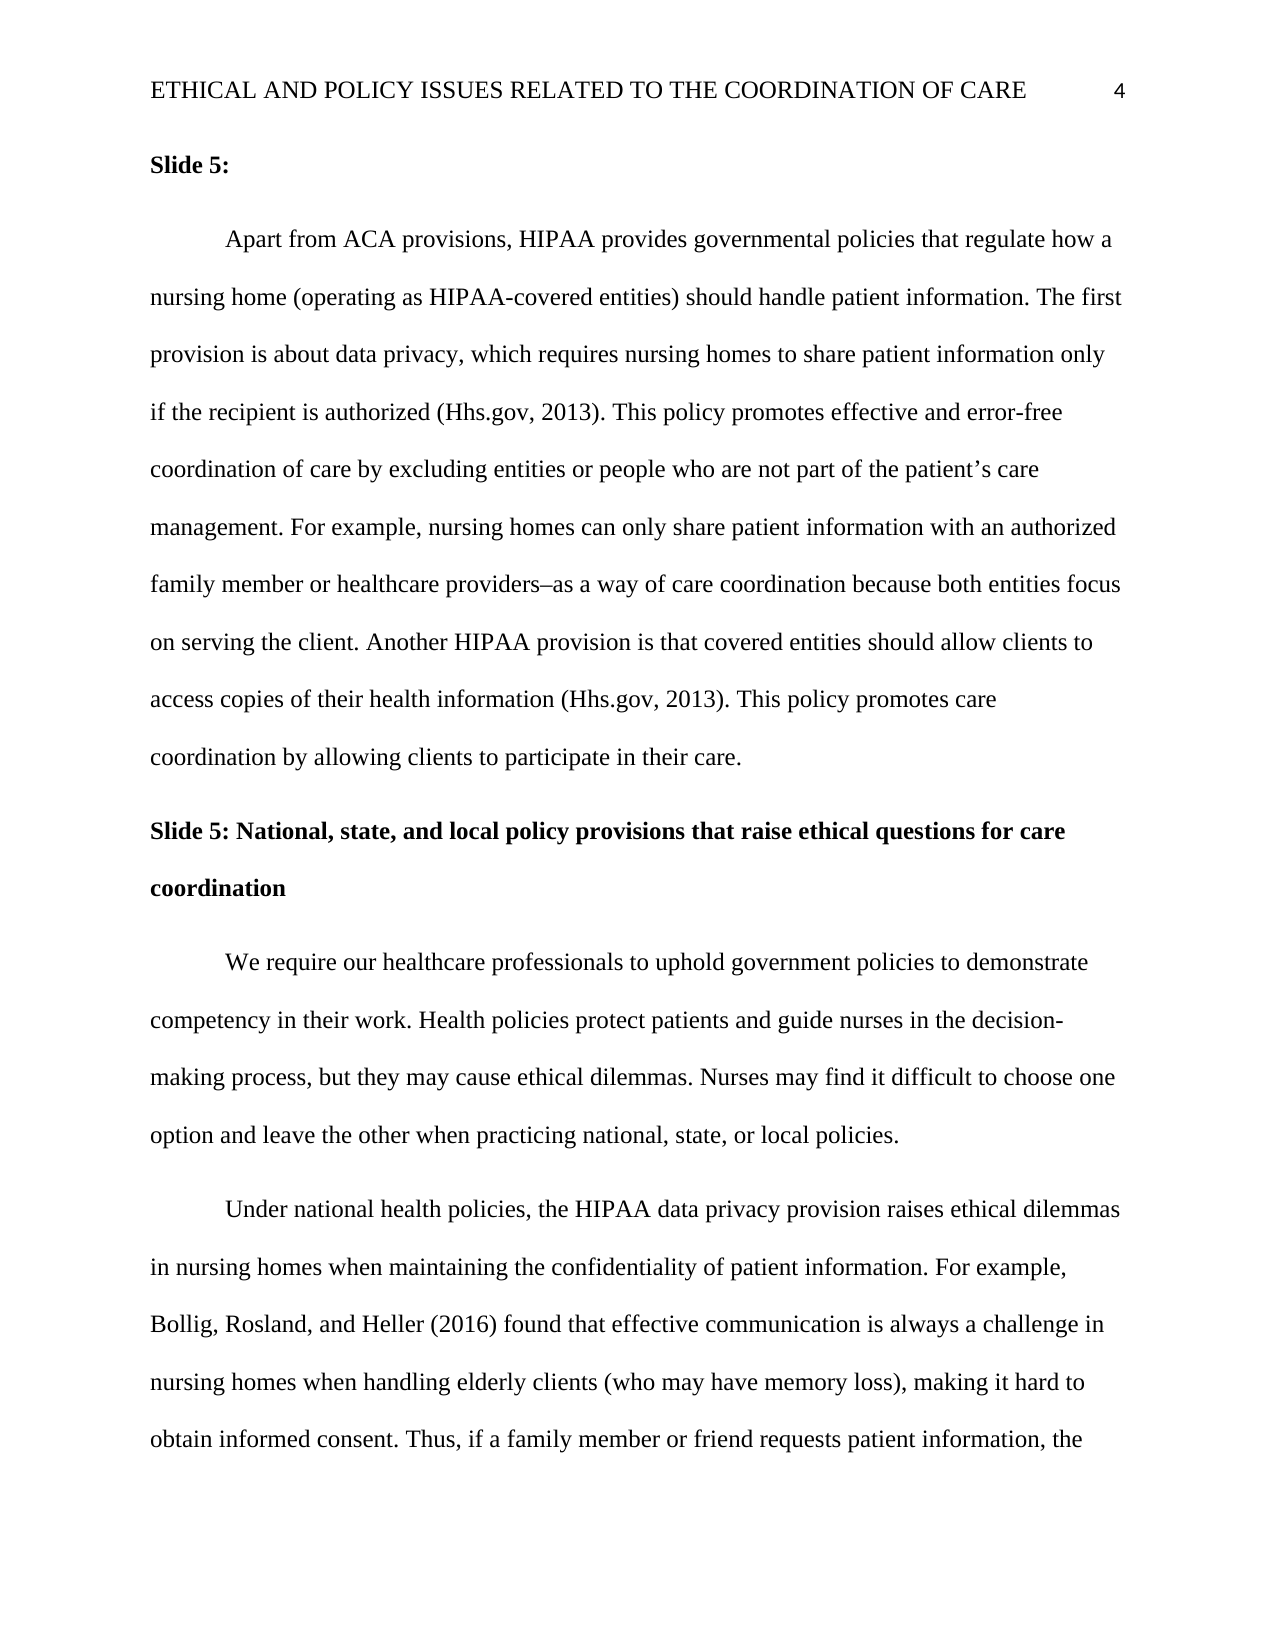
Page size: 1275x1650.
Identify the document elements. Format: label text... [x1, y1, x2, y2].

text Slide 5: National, state, and local policy provisions that raise ethical questions for care coordination [150, 816, 1125, 902]
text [150, 1194, 1125, 1453]
text We require our healthcare professionals to uphold government policies to demonstrate competency in their work. Health policies protect patients and guide nurses in the decision-making process, but they may cause ethical dilemmas. Nurses may find it difficult to choose one option and leave the other when practicing national, state, or local policies. [150, 947, 1125, 1149]
text Slide 5: [150, 150, 1125, 179]
text Apart from ACA provisions, HIPAA provides governmental policies that regulate how a nursing home (operating as HIPAA-covered entities) should handle patient information. The first provision is about data privacy, which requires nursing homes to share patient information only if the recipient is authorized (Hhs.gov, 2013). This policy promotes effective and error-free coordination of care by excluding entities or people who are not part of the patient’s care management. For example, nursing homes can only share patient information with an authorized family member or healthcare providers–as a way of care coordination because both entities focus on serving the client. Another HIPAA provision is that covered entities should allow clients to access copies of their health information (Hhs.gov, 2013). This policy promotes care coordination by allowing clients to participate in their care. [150, 224, 1125, 770]
